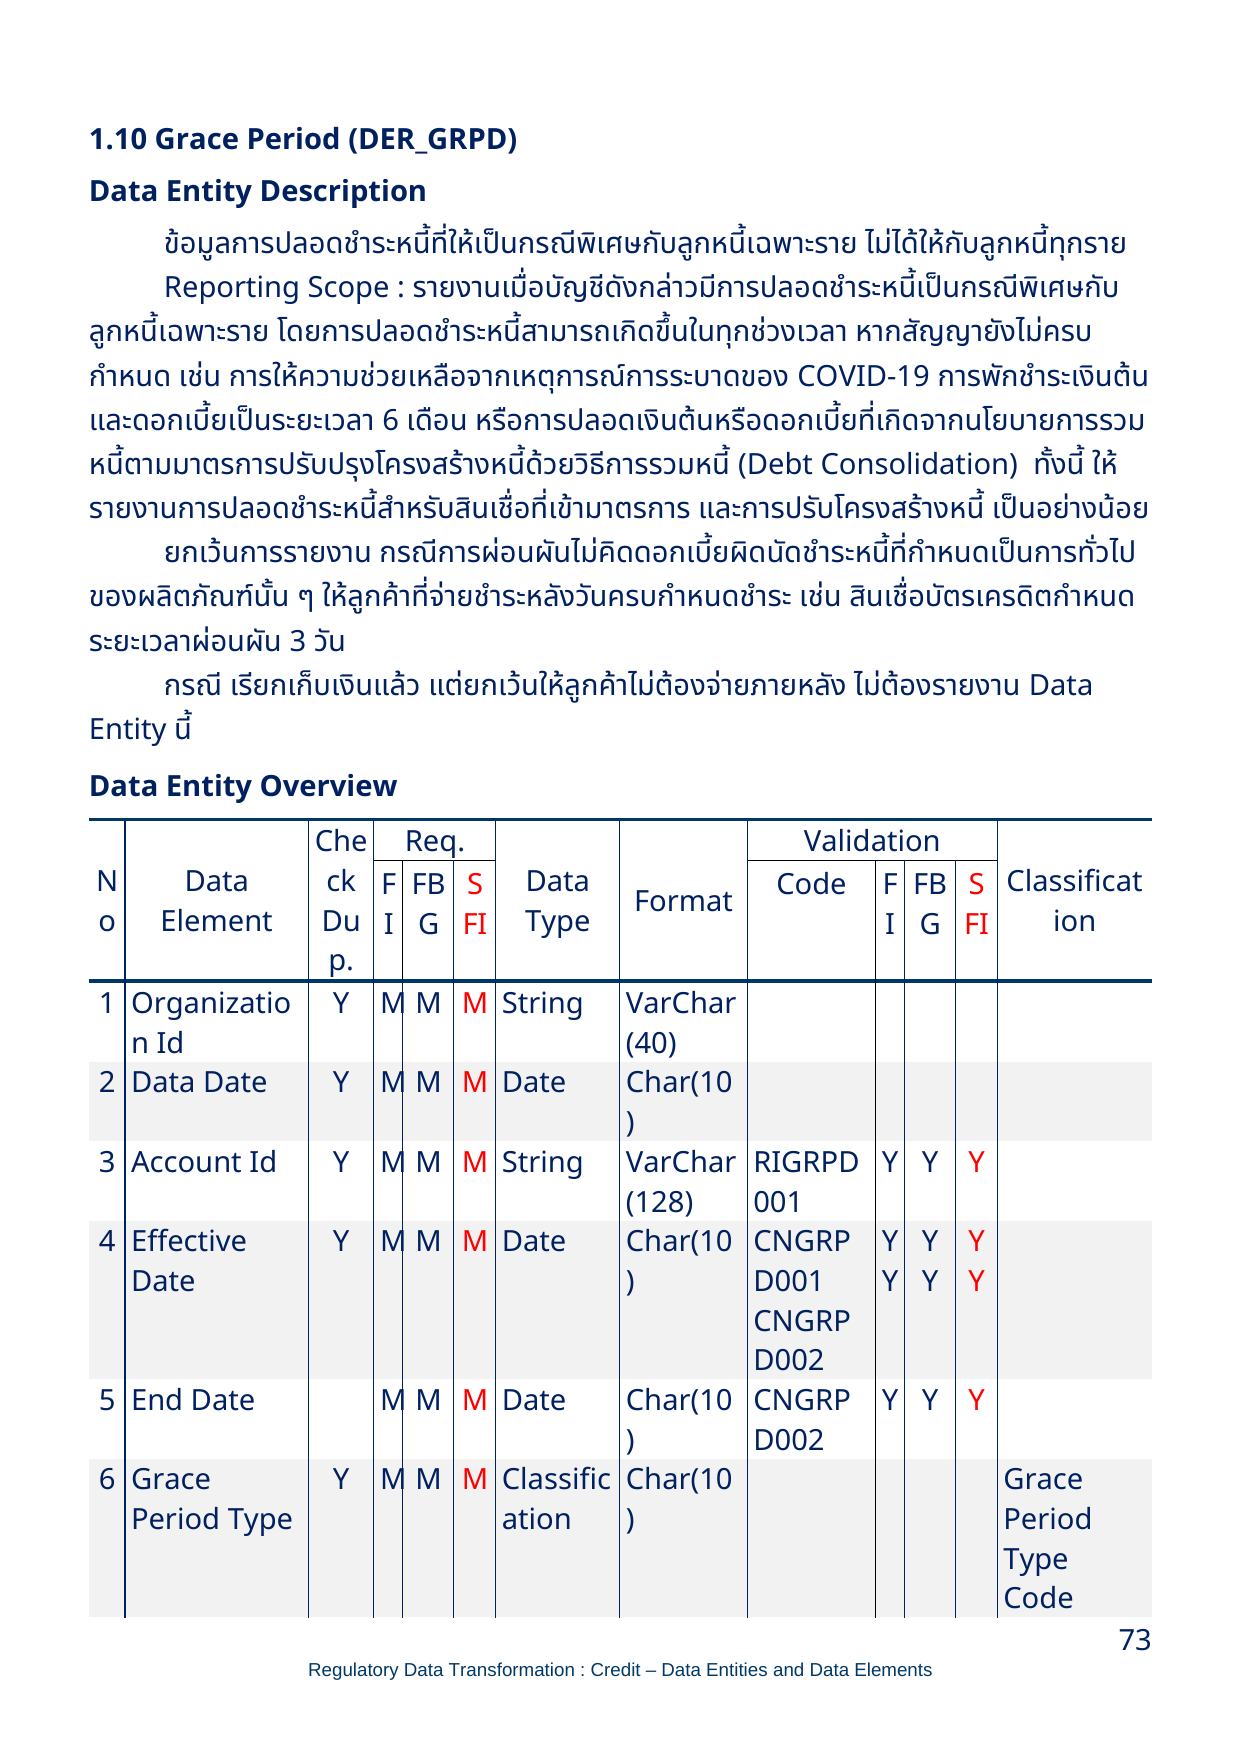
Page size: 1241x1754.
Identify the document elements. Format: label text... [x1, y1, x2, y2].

text กรณี เรียกเก็บเงินแล้ว แต่ยกเว้นให้ลูกค้าไม่ต้องจ่ายภายหลัง ไม่ต้องรายงาน Data Entity นี้ [89, 664, 1152, 753]
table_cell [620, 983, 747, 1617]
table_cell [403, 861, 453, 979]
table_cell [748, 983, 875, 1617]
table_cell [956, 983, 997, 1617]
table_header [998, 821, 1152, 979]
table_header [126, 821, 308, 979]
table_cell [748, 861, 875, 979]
text Reporting Scope : รายงานเมื่อบัญชีดังกล่าวมีการปลอดชำระหนี้เป็นกรณีพิเศษกับลูกหนี้เฉพาะราย โดยการปลอดชำระหนี้สามารถเกิดขึ้นในทุกช่วงเวลา หากสัญญายังไม่ครบกำหนด เช่น การให้ความช่วยเหลือจากเหตุการณ์การระบาดของ COVID-19 การพักชำระเงินต้นและดอกเบี้ยเป็นระยะเวลา 6 เดือน หรือการปลอดเงินต้นหรือดอกเบี้ยที่เกิดจากนโยบายการรวมหนี้ตามมาตรการปรับปรุงโครงสร้างหนี้ด้วยวิธีการรวมหนี้ (Debt Consolidation) ทั้งนี้ ให้รายงานการปลอดชำระหนี้สำหรับสินเชื่อที่เข้ามาตรการ และการปรับโครงสร้างหนี้ เป็นอย่างน้อย [89, 267, 1152, 532]
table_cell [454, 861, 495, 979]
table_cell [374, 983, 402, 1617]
text ข้อมูลการปลอดชำระหนี้ที่ให้เป็นกรณีพิเศษกับลูกหนี้เฉพาะราย ไม่ได้ให้กับลูกหนี้ทุกราย [89, 222, 1152, 267]
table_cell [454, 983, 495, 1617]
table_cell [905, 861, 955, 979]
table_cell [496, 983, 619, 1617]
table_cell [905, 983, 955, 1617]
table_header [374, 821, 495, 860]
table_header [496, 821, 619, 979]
subtitle 1.10 Grace Period (DER_GRPD) [89, 118, 1152, 158]
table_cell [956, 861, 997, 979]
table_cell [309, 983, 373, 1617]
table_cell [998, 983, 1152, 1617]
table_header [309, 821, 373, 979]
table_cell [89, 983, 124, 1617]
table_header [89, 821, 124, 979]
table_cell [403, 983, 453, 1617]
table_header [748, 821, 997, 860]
text Data Entity Overview [89, 765, 1152, 805]
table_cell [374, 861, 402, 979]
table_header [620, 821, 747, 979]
text Data Entity Description [89, 170, 1152, 210]
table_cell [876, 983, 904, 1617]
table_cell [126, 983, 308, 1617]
text ยกเว้นการรายงาน กรณีการผ่อนผันไม่คิดดอกเบี้ยผิดนัดชำระหนี้ที่กำหนดเป็นการทั่วไปของผลิตภัณฑ์นั้น ๆ ให้ลูกค้าที่จ่ายชำระหลังวันครบกำหนดชำระ เช่น สินเชื่อบัตรเครดิตกำหนดระยะเวลาผ่อนผัน 3 วัน [89, 532, 1152, 664]
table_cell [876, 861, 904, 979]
